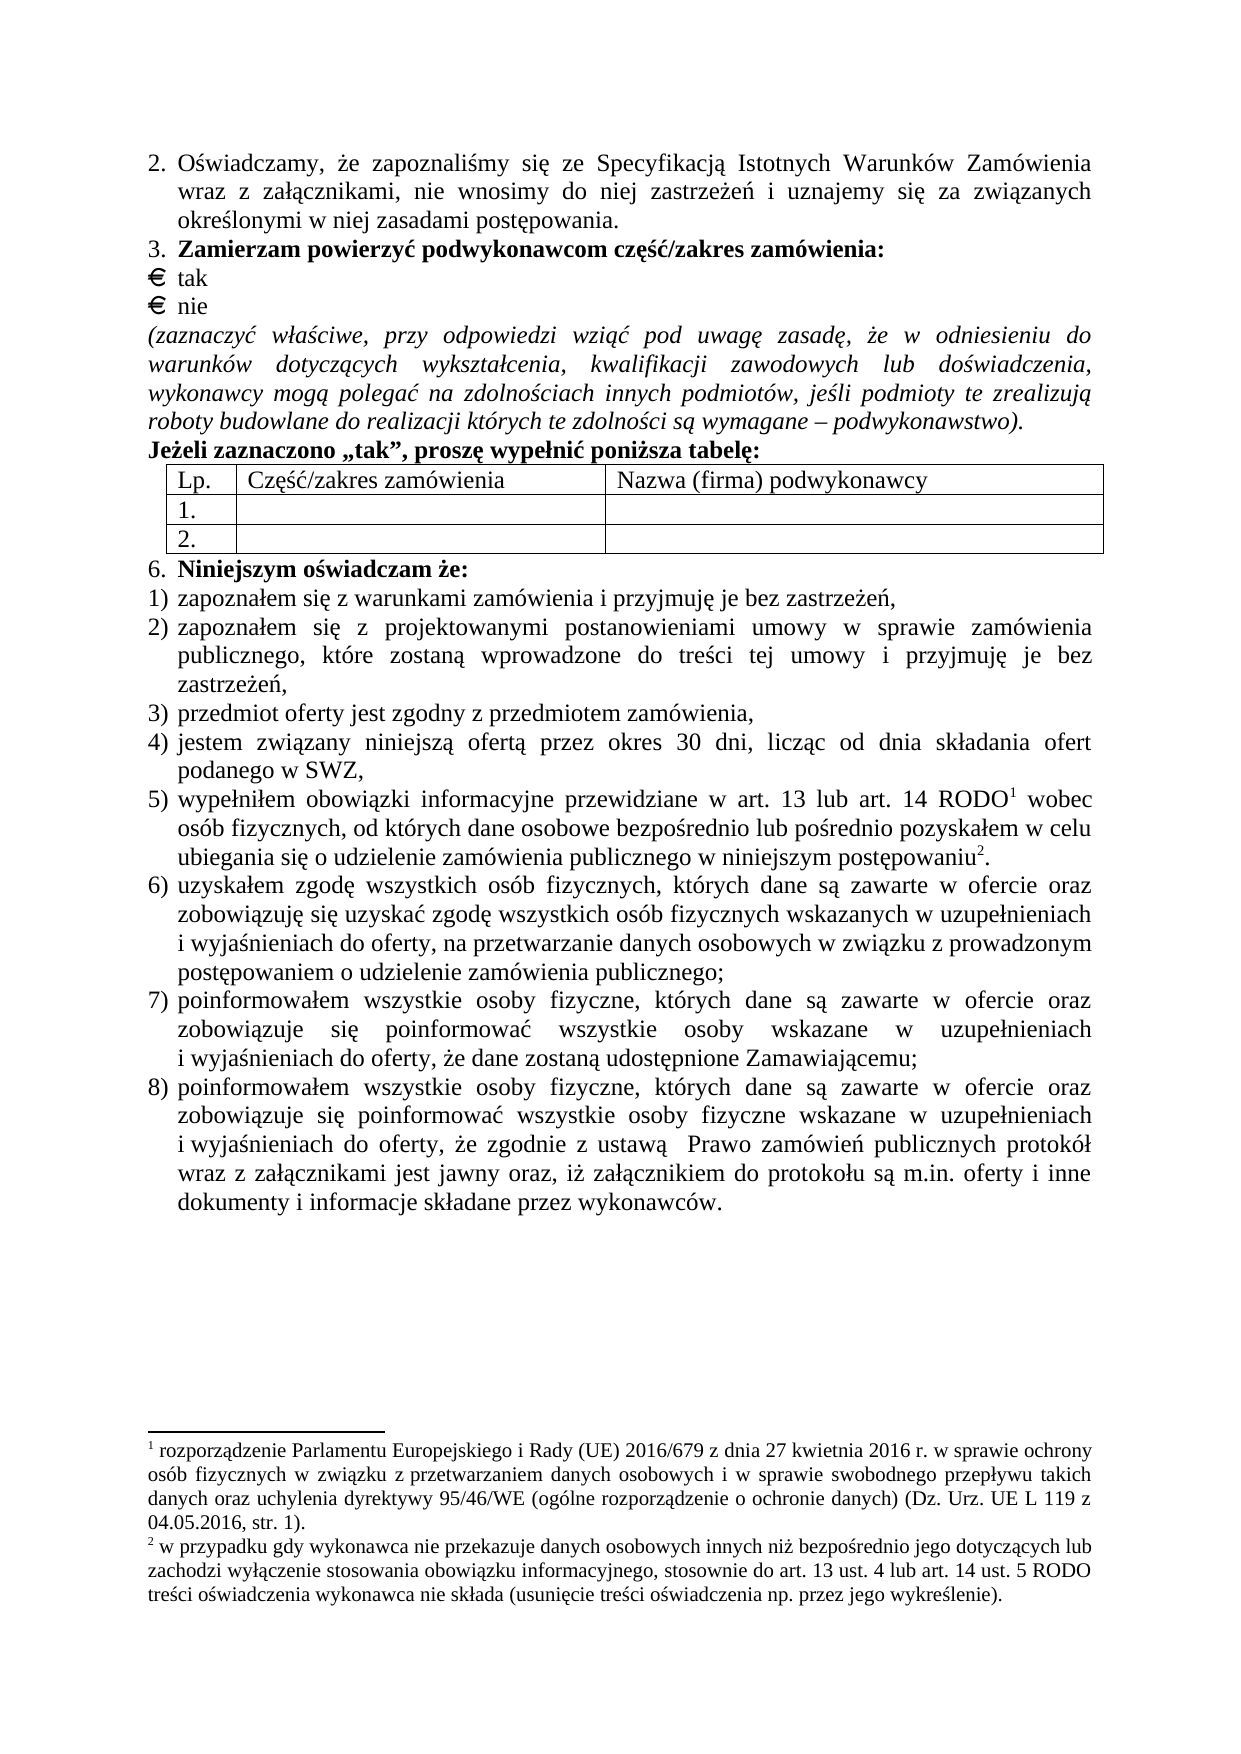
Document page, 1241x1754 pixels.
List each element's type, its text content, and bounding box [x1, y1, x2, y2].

list tak [148, 263, 1093, 291]
table_header Część/zakres zamówienia [237, 465, 605, 494]
list poinformowałem wszystkie osoby fizyczne, których dane są zawarte w ofercie oraz zobowiązuje się poinformować wszystkie osoby fizyczne wskazane w uzupełnieniach i wyjaśnieniach do oferty, że zgodnie z ustawą Prawo zamówień publicznych protokół wraz z załącznikami jest jawny oraz, iż załącznikiem do protokołu są m.in. oferty i inne dokumenty i informacje składane przez wykonawców. [148, 1072, 1093, 1216]
list Zamierzam powierzyć podwykonawcom część/zakres zamówienia: [148, 234, 1093, 263]
table_cell 1. [167, 495, 236, 523]
list jestem związany niniejszą ofertą przez okres 30 dni, licząc od dnia składania ofert podanego w SWZ, [148, 727, 1093, 784]
table_header Lp. [167, 465, 236, 494]
table_cell 2. [167, 525, 236, 553]
list przedmiot oferty jest zgodny z przedmiotem zamówienia, [148, 698, 1093, 727]
table_cell [237, 495, 605, 523]
text Jeżeli zaznaczono „tak”, proszę wypełnić poniższa tabelę: [148, 435, 1093, 464]
list Niniejszym oświadczam że: [148, 554, 1093, 583]
list zapoznałem się z projektowanymi postanowieniami umowy w sprawie zamówienia publicznego, które zostaną wprowadzone do treści tej umowy i przyjmuję je bez zastrzeżeń, [148, 612, 1093, 698]
table_cell [237, 525, 605, 553]
table_header Nazwa (firma) podwykonawcy [606, 465, 1103, 494]
list wypełniłem obowiązki informacyjne przewidziane w art. 13 lub art. 14 RODO wobec osób fizycznych, od których dane osobowe bezpośrednio lub pośrednio pozyskałem w celu ubiegania się o udzielenie zamówienia publicznego w niniejszym postępowaniu. [148, 784, 1093, 871]
list poinformowałem wszystkie osoby fizyczne, których dane są zawarte w ofercie oraz zobowiązuje się poinformować wszystkie osoby wskazane w uzupełnieniach i wyjaśnieniach do oferty, że dane zostaną udostępnione Zamawiającemu; [148, 986, 1093, 1072]
table_cell [606, 525, 1103, 553]
list uzyskałem zgodę wszystkich osób fizycznych, których dane są zawarte w ofercie oraz zobowiązuję się uzyskać zgodę wszystkich osób fizycznych wskazanych w uzupełnieniach i wyjaśnieniach do oferty, na przetwarzanie danych osobowych w związku z prowadzonym postępowaniem o udzielenie zamówienia publicznego; [148, 871, 1093, 986]
list Oświadczamy, że zapoznaliśmy się ze Specyfikacją Istotnych Warunków Zamówienia wraz z załącznikami, nie wnosimy do niej zastrzeżeń i uznajemy się za związanych określonymi w niej zasadami postępowania. [148, 148, 1093, 234]
list nie [148, 291, 1093, 320]
table_cell [606, 495, 1103, 523]
list zapoznałem się z warunkami zamówienia i przyjmuję je bez zastrzeżeń, [148, 583, 1093, 612]
text (zaznaczyć właściwe, przy odpowiedzi wziąć pod uwagę zasadę, że w odniesieniu do warunków dotyczących wykształcenia, kwalifikacji zawodowych lub doświadczenia, wykonawcy mogą polegać na zdolnościach innych podmiotów, jeśli podmioty te zrealizują roboty budowlane do realizacji których te zdolności są wymagane – podwykonawstwo). [148, 320, 1093, 435]
